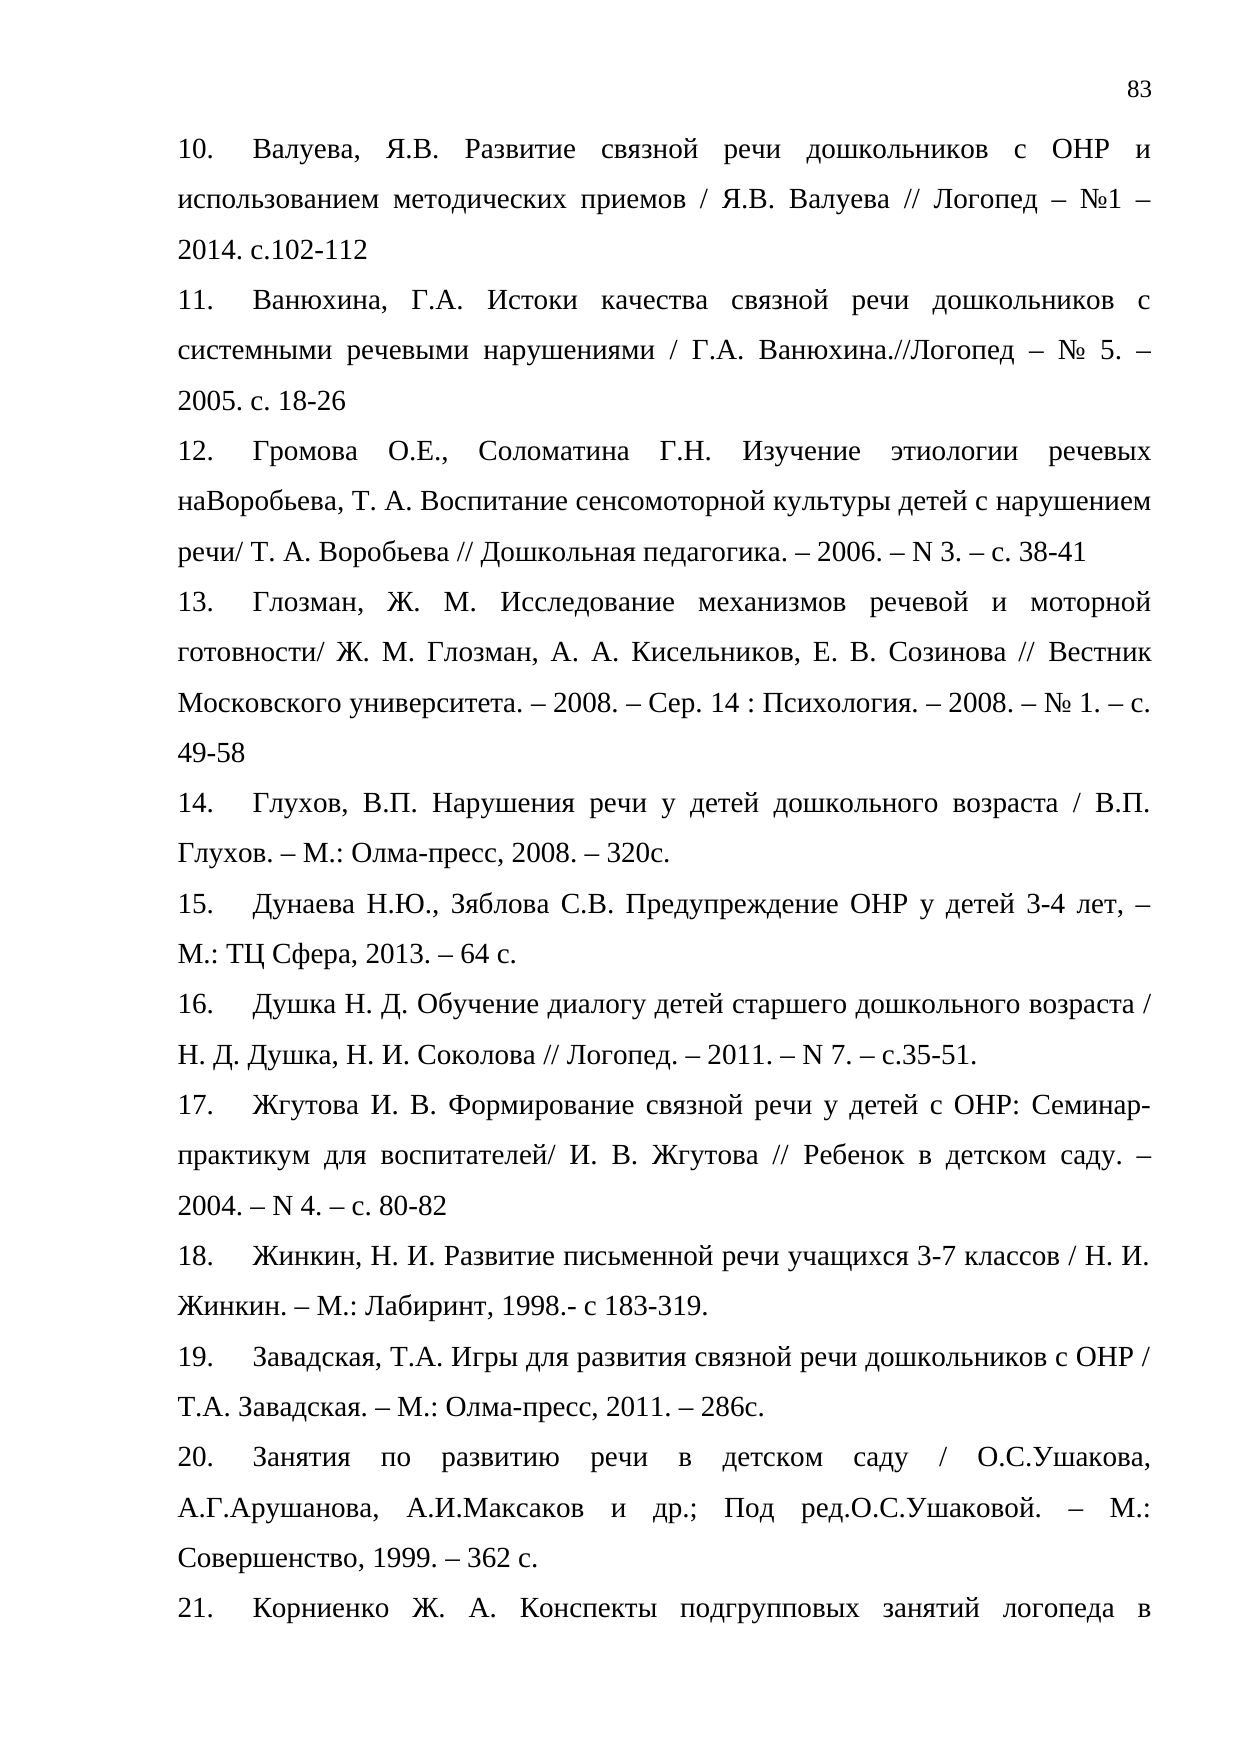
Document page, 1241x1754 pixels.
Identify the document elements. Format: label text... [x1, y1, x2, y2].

list Валуева, Я.В. Развитие связной речи дошкольников с ОНР и использованием методических приемов / Я.В. Валуева // Логопед – №1 – 2014. с.102-112 [177, 131, 1152, 265]
list Глозман, Ж. М. Исследование механизмов речевой и моторной готовности/ Ж. М. Глозман, А. А. Кисельников, Е. В. Созинова // Вестник Московского университета. – 2008. – Сер. 14 : Психология. – 2008. – № 1. – с. 49-58 [177, 584, 1152, 768]
list Занятия по развитию речи в детском саду / О.С.Ушакова, А.Г.Арушанова, А.И.Максаков и др.; Под ред.О.С.Ушаковой. – М.: Совершенство, 1999. – 362 с. [177, 1439, 1152, 1573]
list Жгутова И. В. Формирование связной речи у детей с ОНР: Семинар-практикум для воспитателей/ И. В. Жгутова // Ребенок в детском саду. – 2004. – N 4. – с. 80-82 [177, 1087, 1152, 1221]
list Ванюхина, Г.А. Истоки качества связной речи дошкольников с системными речевыми нарушениями / Г.А. Ванюхина.//Логопед – № 5. – 2005. с. 18-26 [177, 366, 1152, 416]
list Глухов, В.П. Нарушения речи у детей дошкольного возраста / В.П. Глухов. – М.: Олма-пресс, 2008. – 320с. [177, 785, 1152, 869]
list Ванюхина, Г.А. Истоки качества связной речи дошкольников с системными речевыми нарушениями / Г.А. Ванюхина.//Логопед – № 5. – 2005. с. 18-26 [177, 282, 1152, 333]
list Дунаева Н.Ю., Зяблова С.В. Предупреждение ОНР у детей 3-4 лет, – М.: ТЦ Сфера, 2013. – 64 с. [177, 886, 1152, 970]
list Душка Н. Д. Обучение диалогу детей старшего дошкольного возраста / Н. Д. Душка, Н. И. Соколова // Логопед. – 2011. – N 7. – с.35-51. [177, 987, 1152, 1070]
list Жинкин, Н. И. Развитие письменной речи учащихся 3-7 классов / Н. И. Жинкин. – М.: Лабиринт, 1998.- с 183-319. [177, 1238, 1152, 1322]
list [177, 1590, 1152, 1624]
list Завадская, Т.А. Игры для развития связной речи дошкольников с ОНР / Т.А. Завадская. – М.: Олма-пресс, 2011. – 286с. [177, 1339, 1152, 1423]
list Громова О.Е., Соломатина Г.Н. Изучение этиологии речевых наВоробьева, Т. А. Воспитание сенсомоторной культуры детей с нарушением речи/ Т. А. Воробьева // Дошкольная педагогика. – 2006. – N 3. – с. 38-41 [177, 433, 1152, 567]
